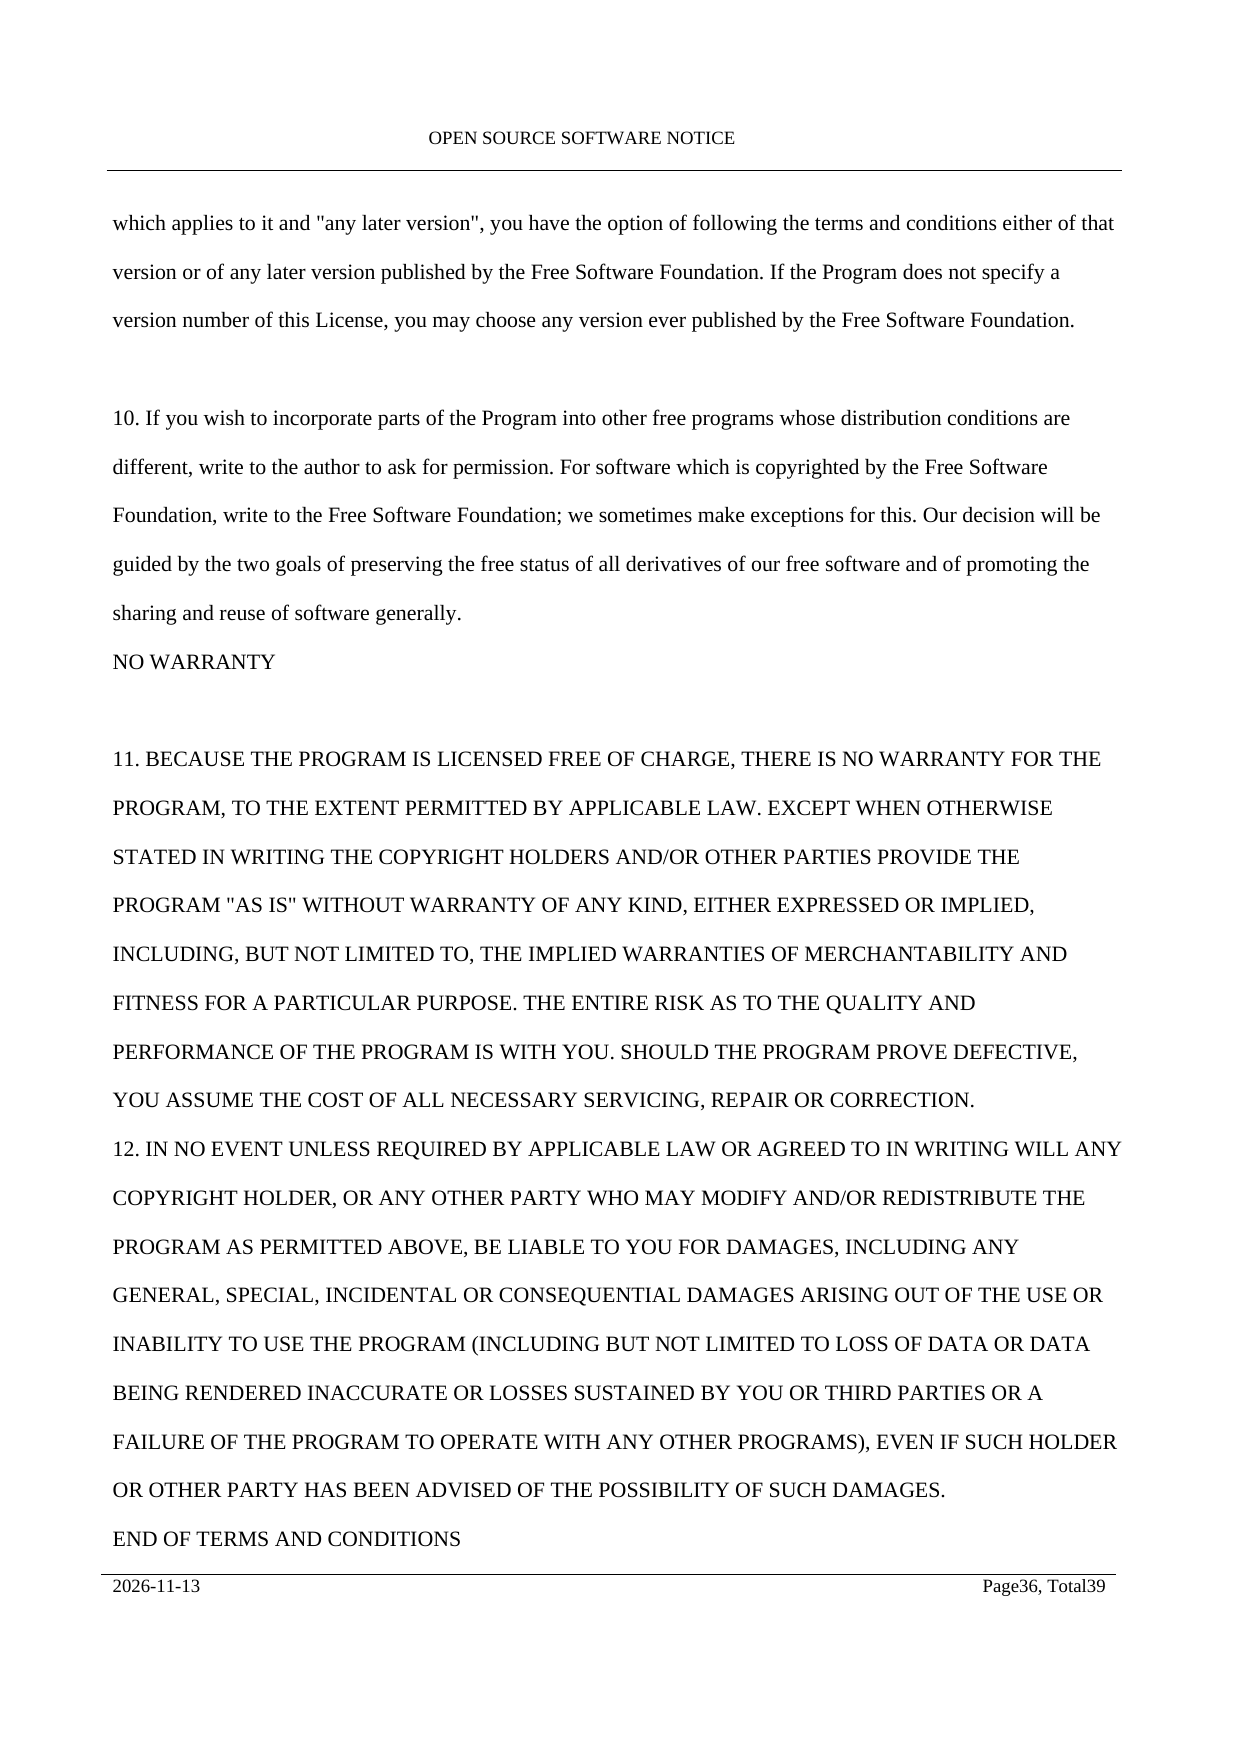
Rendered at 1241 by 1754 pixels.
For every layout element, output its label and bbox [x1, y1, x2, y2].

text [112, 206, 1128, 1555]
